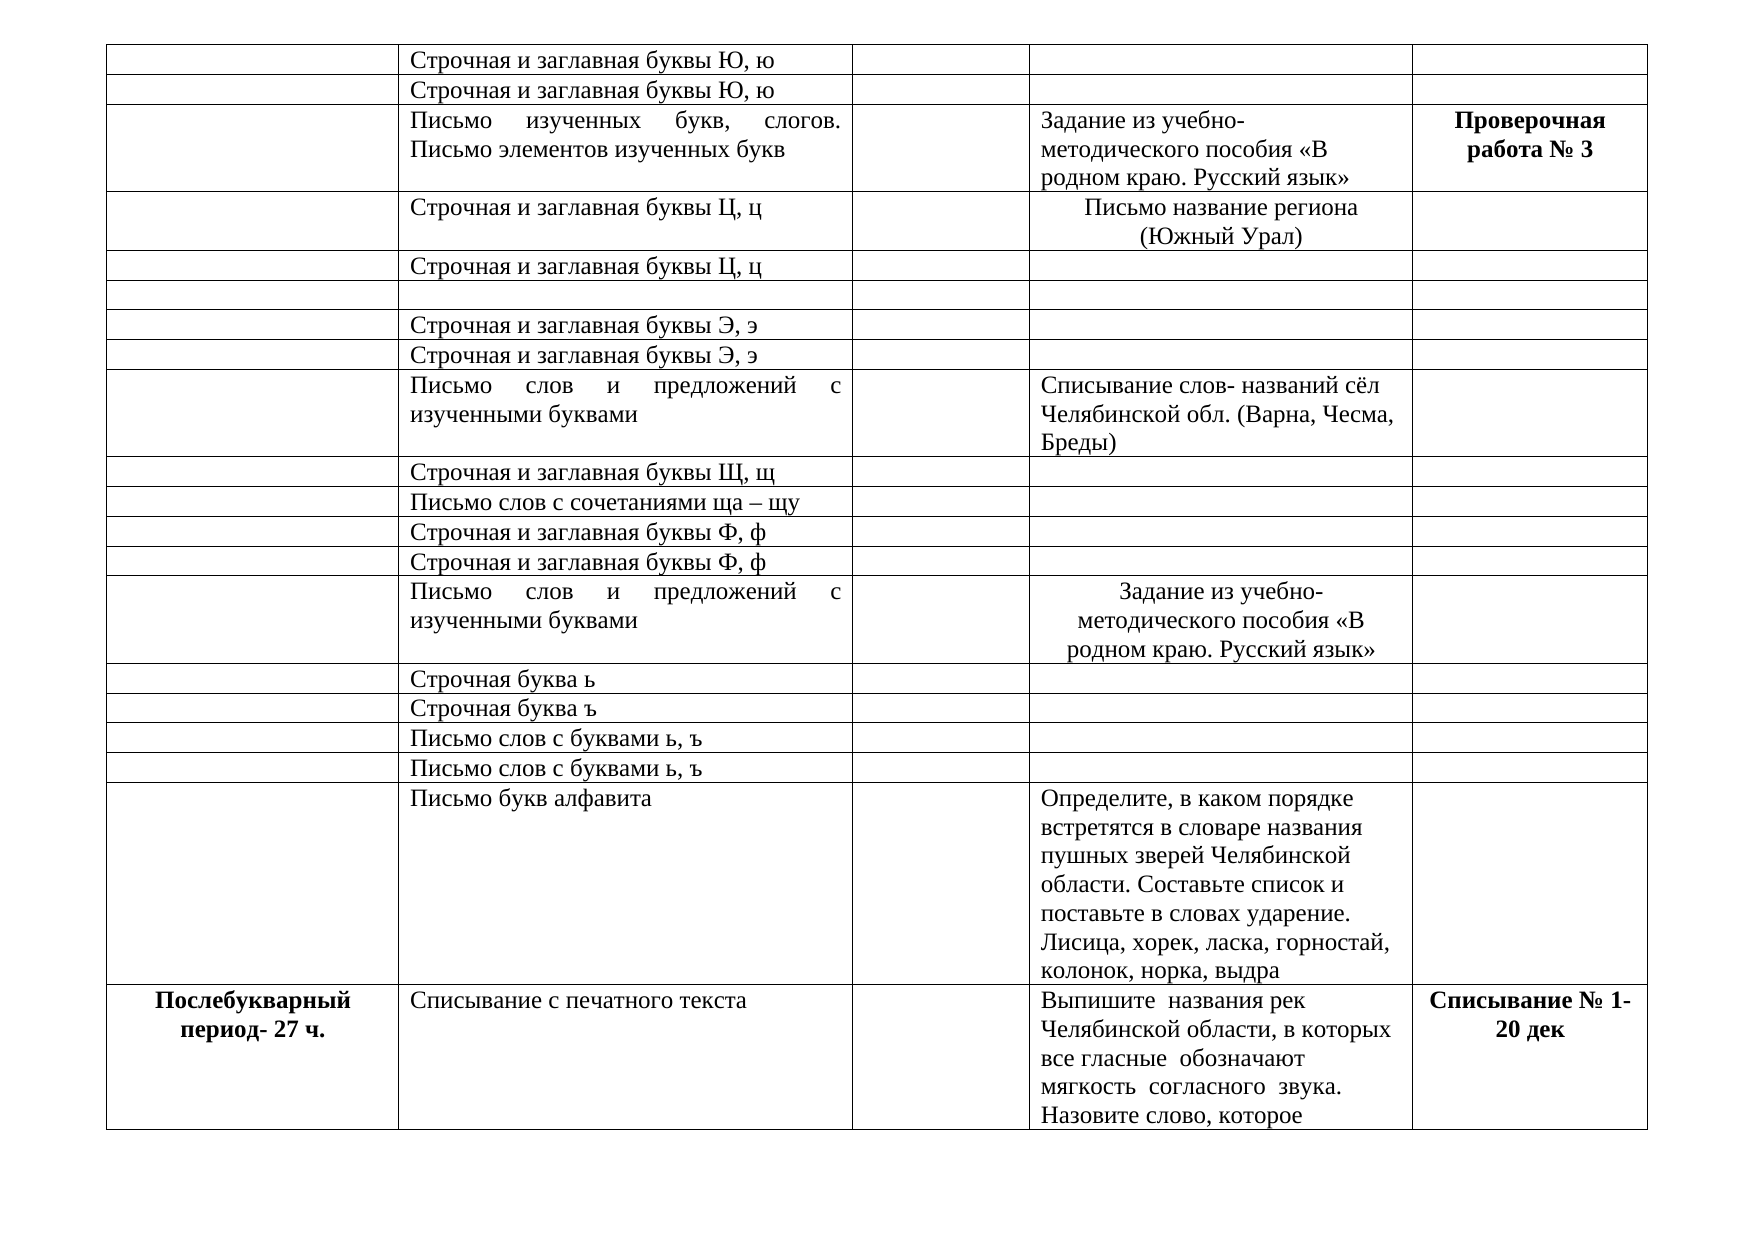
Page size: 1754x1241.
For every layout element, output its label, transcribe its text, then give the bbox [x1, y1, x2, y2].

table_cell [1413, 664, 1647, 692]
table_cell Строчная и заглавная буквы Ц, ц [399, 192, 852, 250]
table_cell [853, 340, 1029, 369]
table_cell [1030, 723, 1412, 752]
table_cell Определите, в каком порядке встретятся в словаре названия пушных зверей Челябинской области. Составьте список и поставьте в словах ударение. Лисица, хорек, ласка, горностай, колонок, норка, выдра [1030, 783, 1412, 984]
table_cell [107, 753, 398, 782]
table_cell [1413, 753, 1647, 782]
table_cell [1413, 783, 1647, 984]
table_cell Задание из учебно-методического пособия «В родном краю. Русский язык» [1030, 576, 1412, 663]
table_cell [107, 723, 398, 752]
table_cell [1413, 45, 1647, 74]
table_cell [853, 664, 1029, 692]
table_cell [853, 370, 1029, 456]
table_cell Письмо слов с буквами ь, ъ [399, 753, 852, 782]
table_cell [1030, 547, 1412, 575]
table_cell [107, 75, 398, 104]
table_cell [853, 45, 1029, 74]
table_cell [1030, 340, 1412, 369]
table_cell [1413, 192, 1647, 250]
table_cell [1030, 281, 1412, 309]
table_cell [853, 783, 1029, 984]
table_cell [853, 251, 1029, 279]
table_cell [107, 694, 398, 722]
table_cell Строчная и заглавная буквы Э, э [399, 310, 852, 339]
table_cell [1030, 75, 1412, 104]
table_cell [1413, 457, 1647, 486]
table_cell [853, 753, 1029, 782]
table_cell [107, 310, 398, 339]
table_cell [1030, 310, 1412, 339]
table_cell [853, 281, 1029, 309]
table_cell [107, 340, 398, 369]
table_cell [1030, 487, 1412, 516]
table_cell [1413, 985, 1647, 1129]
table_cell Письмо слов с буквами ь, ъ [399, 723, 852, 752]
table_cell [1413, 694, 1647, 722]
table_cell Письмо слов и предложений с изученными буквами [399, 370, 852, 456]
table_cell [1413, 517, 1647, 546]
table_cell [853, 75, 1029, 104]
table_cell [853, 105, 1029, 191]
table_cell [1413, 723, 1647, 752]
table_cell Письмо букв алфавита [399, 783, 852, 984]
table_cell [1030, 985, 1412, 1129]
table_cell [1030, 251, 1412, 279]
table_cell [1413, 310, 1647, 339]
table_cell [107, 517, 398, 546]
table_cell [107, 192, 398, 250]
table_cell Строчная и заглавная буквы Ф, ф [399, 517, 852, 546]
table_cell [853, 723, 1029, 752]
table_cell [1413, 487, 1647, 516]
table_cell [107, 45, 398, 74]
table_cell Списывание слов- названий сёл Челябинской обл. (Варна, Чесма, Бреды) [1030, 370, 1412, 456]
table_cell Строчная буква ь [399, 664, 852, 692]
table_cell [853, 694, 1029, 722]
table_cell [1030, 457, 1412, 486]
table_cell Строчная буква ъ [399, 694, 852, 722]
table_cell [1413, 340, 1647, 369]
table_cell [107, 105, 398, 191]
table_cell Письмо слов и предложений с изученными буквами [399, 576, 852, 663]
table_cell [107, 457, 398, 486]
table_cell [1030, 517, 1412, 546]
table_cell Проверочная работа № 3 [1413, 105, 1647, 191]
table_cell Строчная и заглавная буквы Ю, ю [399, 45, 852, 74]
table_cell [853, 310, 1029, 339]
table_cell [107, 370, 398, 456]
table_cell [1413, 370, 1647, 456]
table_cell Строчная и заглавная буквы Щ, щ [399, 457, 852, 486]
table_cell [853, 487, 1029, 516]
table_cell [853, 192, 1029, 250]
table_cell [107, 985, 398, 1129]
table_cell [1413, 576, 1647, 663]
table_cell [1413, 75, 1647, 104]
table_cell Строчная и заглавная буквы Ф, ф [399, 547, 852, 575]
table_cell [853, 547, 1029, 575]
table_cell [107, 576, 398, 663]
table_cell [107, 487, 398, 516]
table_cell Письмо слов с сочетаниями ща – щу [399, 487, 852, 516]
table_cell Письмо изученных букв, слогов. Письмо элементов изученных букв [399, 105, 852, 191]
table_cell [1030, 664, 1412, 692]
table_cell [399, 281, 852, 309]
table_cell [107, 664, 398, 692]
table_cell [853, 985, 1029, 1129]
table_cell [1413, 251, 1647, 279]
table_cell [1413, 281, 1647, 309]
table_cell [107, 281, 398, 309]
table_cell [853, 576, 1029, 663]
table_cell Строчная и заглавная буквы Э, э [399, 340, 852, 369]
table_cell [1413, 547, 1647, 575]
table_cell Письмо название региона (Южный Урал) [1030, 192, 1412, 250]
table_cell [1030, 45, 1412, 74]
table_cell [1030, 753, 1412, 782]
table_cell [107, 547, 398, 575]
table_cell Строчная и заглавная буквы Ц, ц [399, 251, 852, 279]
table_cell Задание из учебно-методического пособия «В родном краю. Русский язык» [1030, 105, 1412, 191]
table_cell [853, 457, 1029, 486]
table_cell [107, 783, 398, 984]
table_cell [1030, 694, 1412, 722]
table_cell [107, 251, 398, 279]
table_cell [399, 985, 852, 1129]
table_cell [853, 517, 1029, 546]
table_cell Строчная и заглавная буквы Ю, ю [399, 75, 852, 104]
